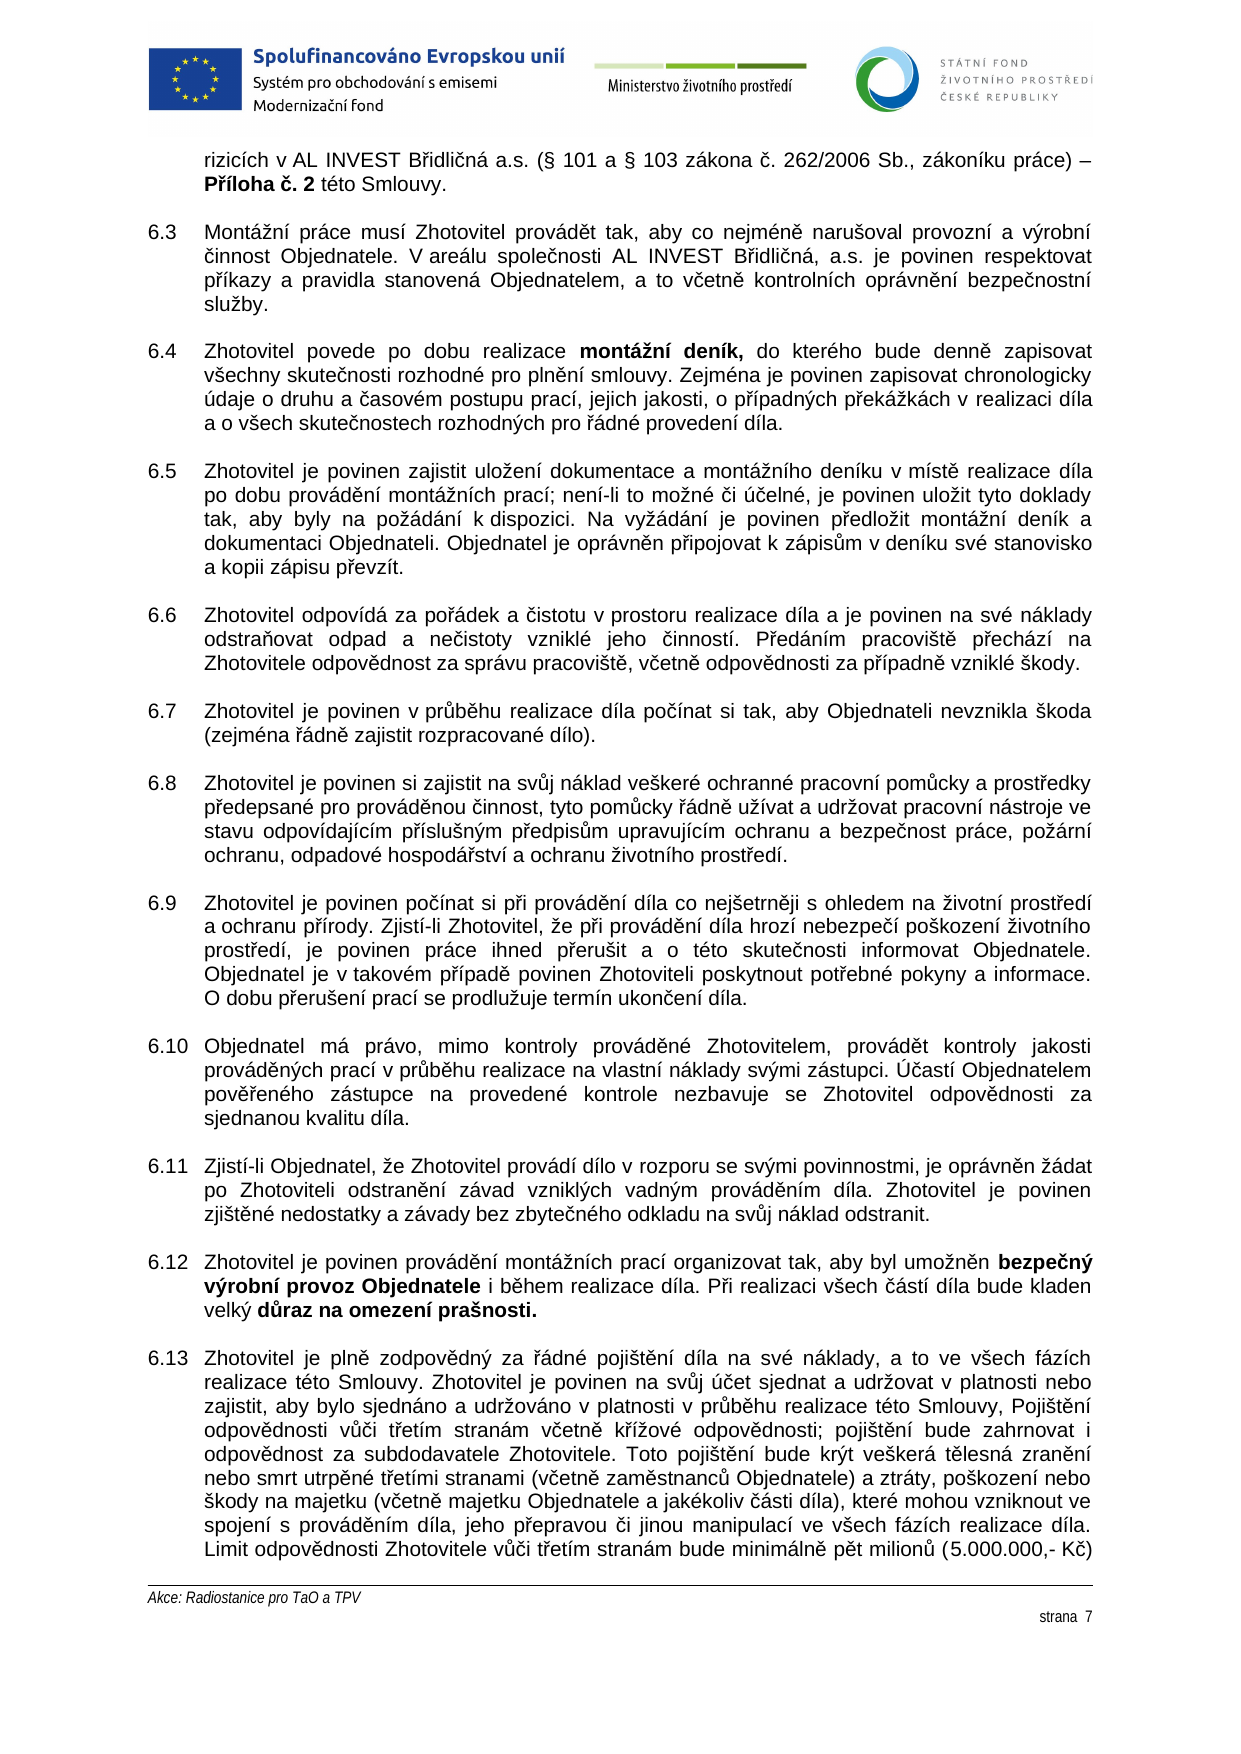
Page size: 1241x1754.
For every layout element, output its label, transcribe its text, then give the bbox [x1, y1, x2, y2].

list Zhotovitel je povinen si zajistit na svůj náklad veškeré ochranné pracovní pomůcky a prostředky předepsané pro prováděnou činnost, tyto pomůcky řádně užívat a udržovat pracovní nástroje ve stavu odpovídajícím příslušným předpisům upravujícím ochranu a bezpečnost práce, požární ochranu, odpadové hospodářství a ochranu životního prostředí. [148, 771, 1093, 866]
list Objednatel má právo, mimo kontroly prováděné Zhotovitelem, provádět kontroly jakosti prováděných prací v průběhu realizace na vlastní náklady svými zástupci. Účastí Objednatelem pověřeného zástupce na provedené kontrole nezbavuje se Zhotovitel odpovědnosti za sjednanou kvalitu díla. [148, 1034, 1093, 1130]
list Zhotovitel je povinen počínat si při provádění díla co nejšetrněji s ohledem na životní prostředí a ochranu přírody. Zjistí-li Zhotovitel, že při provádění díla hrozí nebezpečí poškození životního prostředí, je povinen práce ihned přerušit a o této skutečnosti informovat Objednatele. Objednatel je v takovém případě povinen Zhotoviteli poskytnout potřebné pokyny a informace. O dobu přerušení prací se prodlužuje termín ukončení díla. [148, 890, 1093, 1010]
list Zhotovitel je povinen zajistit uložení dokumentace a montážního deníku v místě realizace díla po dobu provádění montážních prací; není-li to možné či účelné, je povinen uložit tyto doklady tak, aby byly na požádání k dispozici. Na vyžádání je povinen předložit montážní deník a dokumentaci Objednateli. Objednatel je oprávněn připojovat k zápisům v deníku své stanovisko a kopii zápisu převzít. [148, 459, 1093, 579]
list Zhotovitel povede po dobu realizace montážní deník, do kterého bude denně zapisovat všechny skutečnosti rozhodné pro plnění smlouvy. Zejména je povinen zapisovat chronologicky údaje o druhu a časovém postupu prací, jejich jakosti, o případných překážkách v realizaci díla a o všech skutečnostech rozhodných pro řádné provedení díla. [148, 339, 1093, 435]
list Zjistí-li Objednatel, že Zhotovitel provádí dílo v rozporu se svými povinnostmi, je oprávněn žádat po Zhotoviteli odstranění závad vzniklých vadným prováděním díla. Zhotovitel je povinen zjištěné nedostatky a závady bez zbytečného odkladu na svůj náklad odstranit. [148, 1154, 1093, 1226]
list Zhotovitel je povinen provádění montážních prací organizovat tak, aby byl umožněn bezpečný výrobní provoz Objednatele i během realizace díla. Při realizaci všech částí díla bude kladen velký důraz na omezení prašnosti. [148, 1250, 1093, 1322]
list Zhotovitel je povinen v průběhu realizace díla počínat si tak, aby Objednateli nevznikla škoda (zejména řádně zajistit rozpracované dílo). [148, 699, 1093, 747]
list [148, 1346, 1093, 1561]
picture [147, 21, 1093, 137]
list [148, 148, 1093, 196]
list Zhotovitel odpovídá za pořádek a čistotu v prostoru realizace díla a je povinen na své náklady odstraňovat odpad a nečistoty vzniklé jeho činností. Předáním pracoviště přechází na Zhotovitele odpovědnost za správu pracoviště, včetně odpovědnosti za případně vzniklé škody. [148, 603, 1093, 675]
list Montážní práce musí Zhotovitel provádět tak, aby co nejméně narušoval provozní a výrobní činnost Objednatele. V areálu společnosti AL INVEST Břidličná, a.s. je povinen respektovat příkazy a pravidla stanovená Objednatelem, a to včetně kontrolních oprávnění bezpečnostní služby. [148, 219, 1093, 315]
